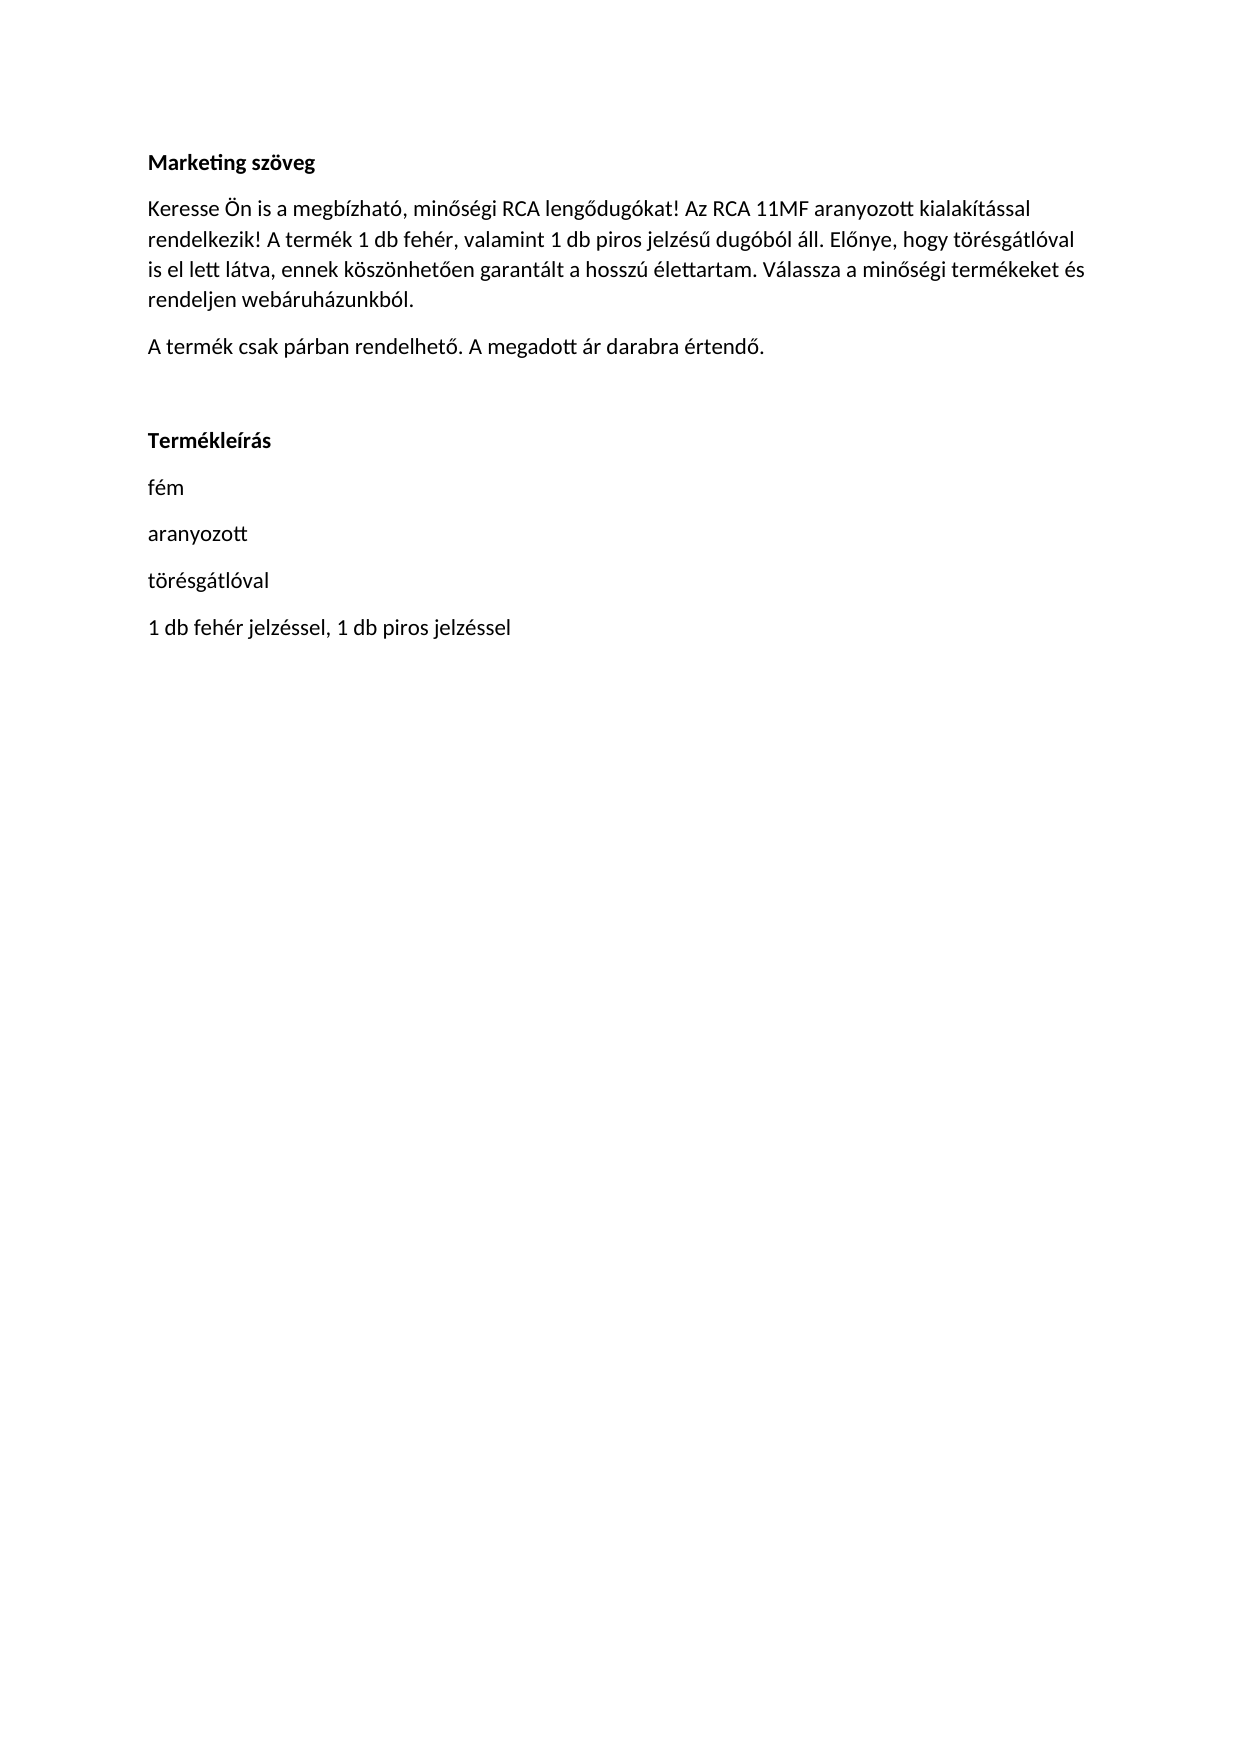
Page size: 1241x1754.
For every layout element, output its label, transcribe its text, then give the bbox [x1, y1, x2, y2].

text Keresse Ön is a megbízható, minőségi RCA lengődugókat! Az RCA 11MF aranyozott kialakítással rendelkezik! A termék 1 db fehér, valamint 1 db piros jelzésű dugóból áll. Előnye, hogy törésgátlóval is el lett látva, ennek köszönhetően garantált a hosszú élettartam. Válassza a minőségi termékeket és rendeljen webáruházunkból. [148, 194, 1093, 313]
text Termékleírás [148, 426, 1093, 454]
text törésgátlóval [148, 566, 1093, 594]
text A termék csak párban rendelhető. A megadott ár darabra értendő. [148, 332, 1093, 360]
text aranyozott [148, 519, 1093, 547]
text fém [148, 473, 1093, 501]
text 1 db fehér jelzéssel, 1 db piros jelzéssel [148, 613, 1093, 641]
text Marketing szöveg [148, 148, 1093, 176]
